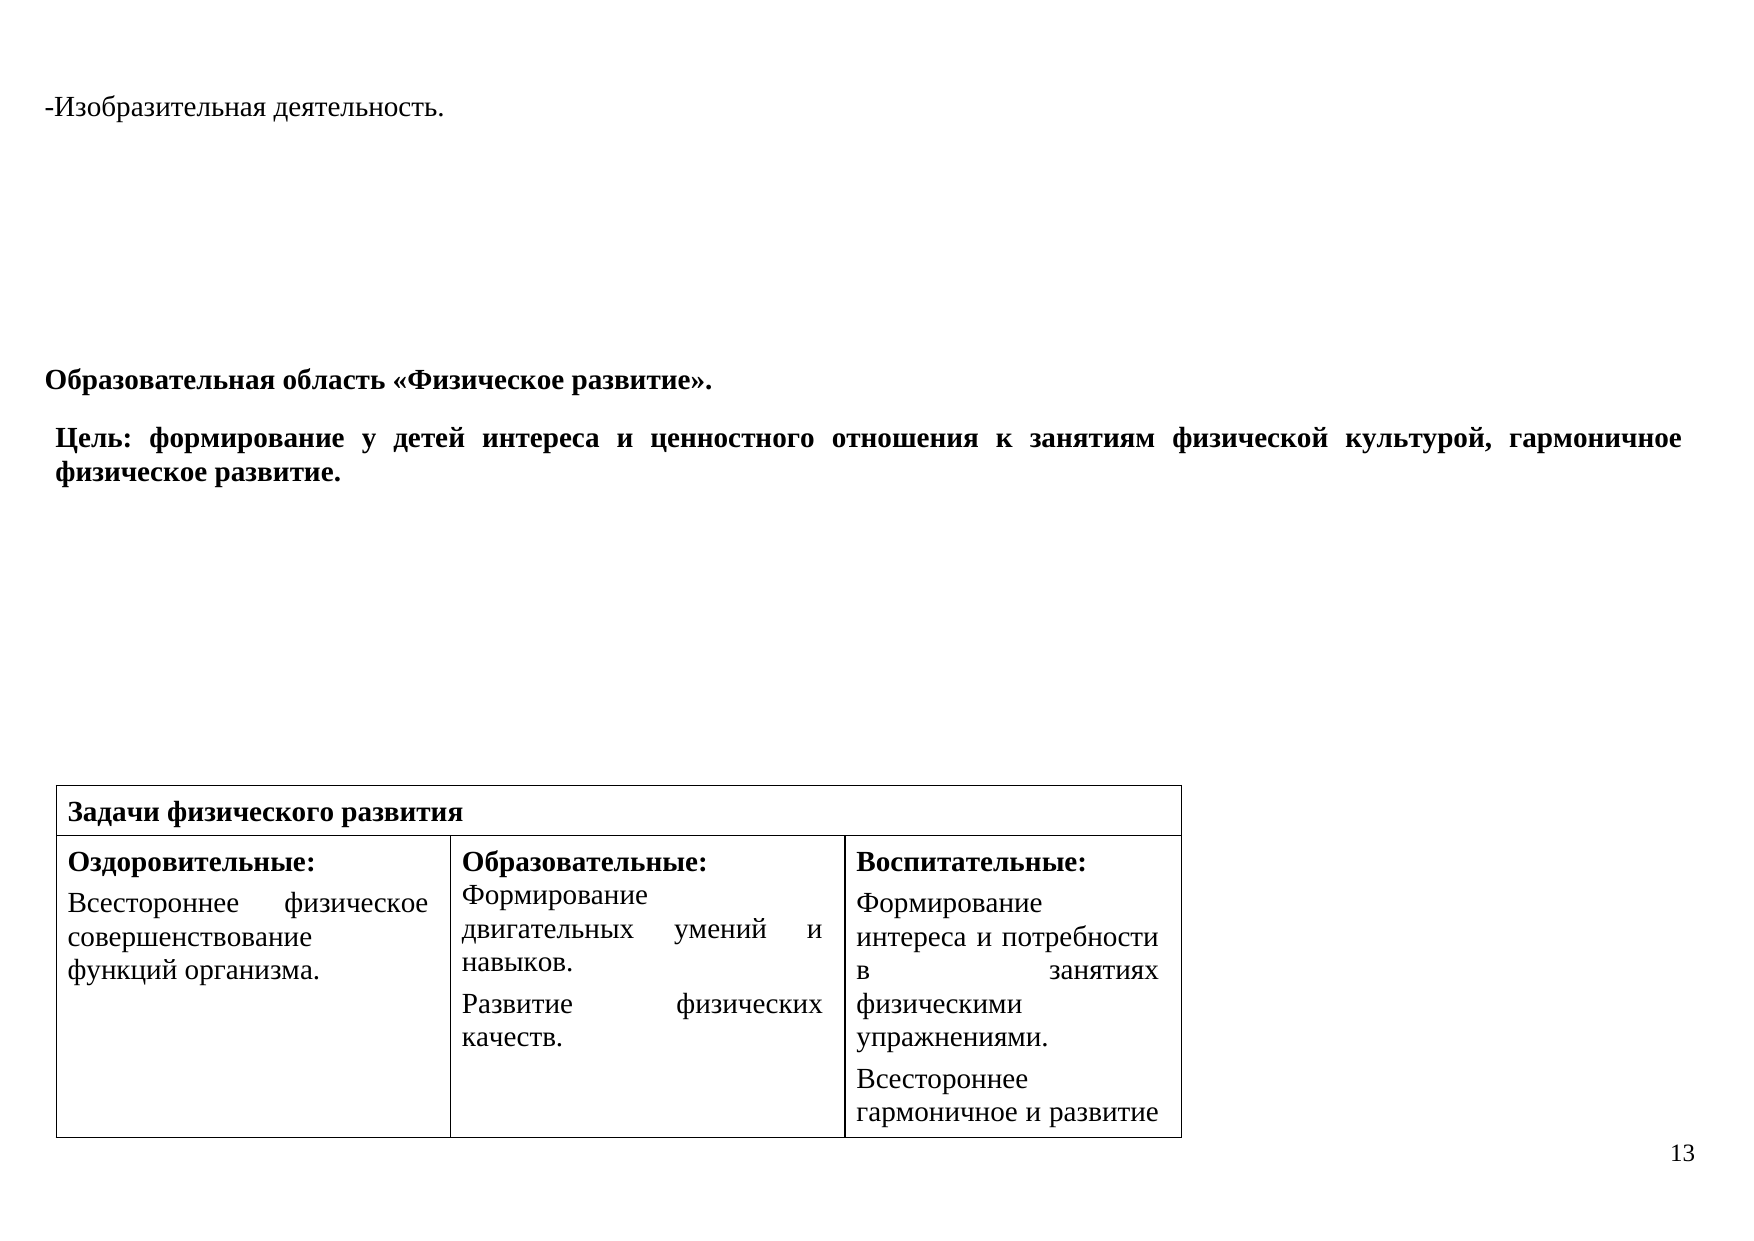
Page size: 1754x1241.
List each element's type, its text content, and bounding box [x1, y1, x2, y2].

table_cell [57, 836, 450, 1137]
table_header Задачи физического развития [57, 786, 1181, 835]
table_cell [846, 836, 1181, 1137]
text Цель: формирование у детей интереса и ценностного отношения к занятиям физической культурой, гармоничное физическое развитие. [55, 420, 1684, 487]
text Образовательная область «Физическое развитие». [44, 362, 1695, 396]
text -Изобразительная деятельность. [44, 89, 1695, 122]
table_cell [451, 836, 844, 1137]
